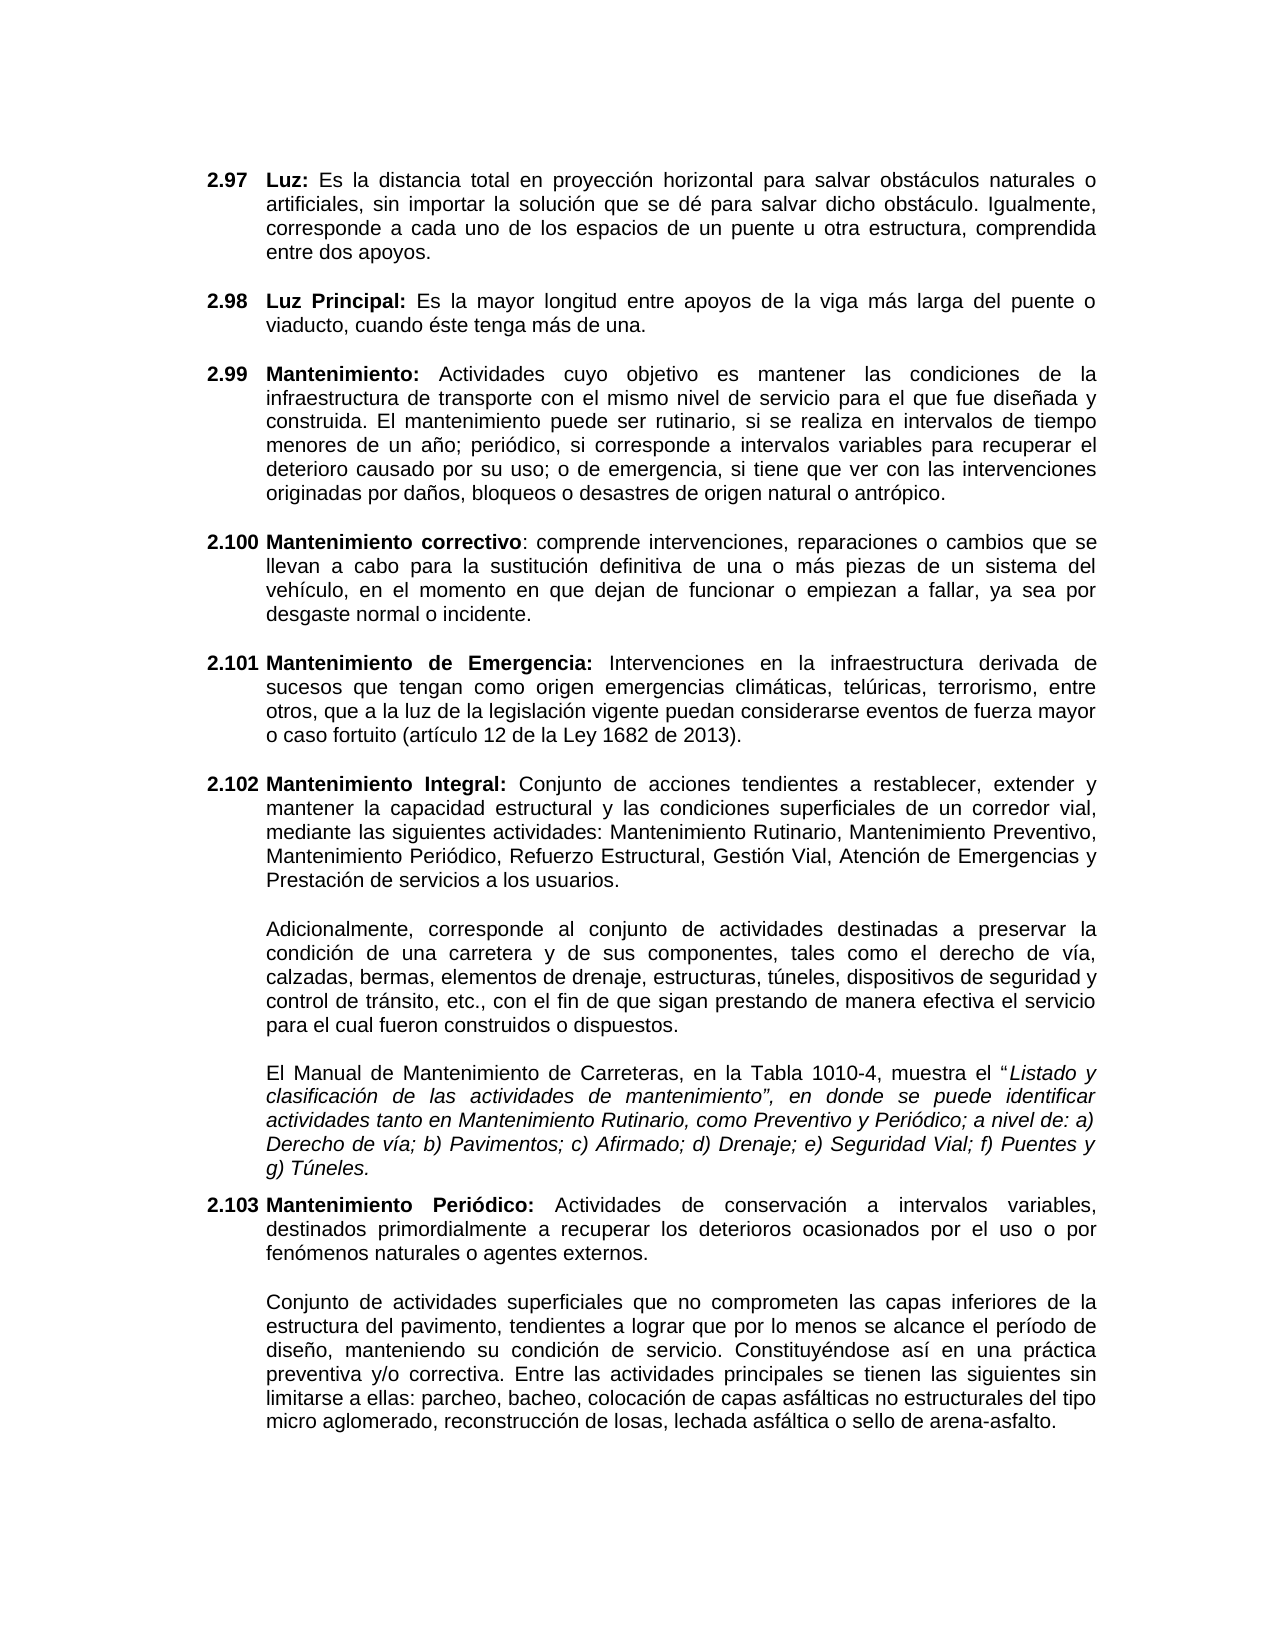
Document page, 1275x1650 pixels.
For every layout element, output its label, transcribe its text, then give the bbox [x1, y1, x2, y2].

list Mantenimiento Integral: Conjunto de acciones tendientes a restablecer, extender y mantener la capacidad estructural y las condiciones superficiales de un corredor vial, mediante las siguientes actividades: Mantenimiento Rutinario, Mantenimiento Preventivo, Mantenimiento Periódico, Refuerzo Estructural, Gestión Vial, Atención de Emergencias y Prestación de servicios a los usuarios. [207, 772, 1098, 892]
list Mantenimiento: Actividades cuyo objetivo es mantener las condiciones de la infraestructura de transporte con el mismo nivel de servicio para el que fue diseñada y construida. El mantenimiento puede ser rutinario, si se realiza en intervalos de tiempo menores de un año; periódico, si corresponde a intervalos variables para recuperar el deterioro causado por su uso; o de emergencia, si tiene que ver con las intervenciones originadas por daños, bloqueos o desastres de origen natural o antrópico. [207, 361, 1098, 505]
list Mantenimiento Periódico: Actividades de conservación a intervalos variables, destinados primordialmente a recuperar los deterioros ocasionados por el uso o por fenómenos naturales o agentes externos. [207, 1193, 1098, 1264]
list Mantenimiento correctivo: comprende intervenciones, reparaciones o cambios que se llevan a cabo para la sustitución definitiva de una o más piezas de un sistema del vehículo, en el momento en que dejan de funcionar o empiezan a fallar, ya sea por desgaste normal o incidente. [207, 530, 1098, 626]
text Conjunto de actividades superficiales que no comprometen las capas inferiores de la estructura del pavimento, tendientes a lograr que por lo menos se alcance el período de diseño, manteniendo su condición de servicio. Constituyéndose así en una práctica preventiva y/o correctiva. Entre las actividades principales se tienen las siguientes sin limitarse a ellas: parcheo, bacheo, colocación de capas asfálticas no estructurales del tipo micro aglomerado, reconstrucción de losas, lechada asfáltica o sello de arena-asfalto. [266, 1289, 1098, 1433]
list Luz Principal: Es la mayor longitud entre apoyos de la viga más larga del puente o viaducto, cuando éste tenga más de una. [207, 288, 1098, 336]
text Adicionalmente, corresponde al conjunto de actividades destinadas a preservar la condición de una carretera y de sus componentes, tales como el derecho de vía, calzadas, bermas, elementos de drenaje, estructuras, túneles, dispositivos de seguridad y control de tránsito, etc., con el fin de que sigan prestando de manera efectiva el servicio para el cual fueron construidos o dispuestos. [266, 917, 1098, 1036]
list Luz: Es la distancia total en proyección horizontal para salvar obstáculos naturales o artificiales, sin importar la solución que se dé para salvar dicho obstáculo. Igualmente, corresponde a cada uno de los espacios de un puente u otra estructura, comprendida entre dos apoyos. [207, 168, 1098, 263]
text El Manual de Mantenimiento de Carreteras, en la Tabla 1010-4, muestra el “Listado y clasificación de las actividades de mantenimiento”, en donde se puede identificar actividades tanto en Mantenimiento Rutinario, como Preventivo y Periódico; a nivel de: a) Derecho de vía; b) Pavimentos; c) Afirmado; d) Drenaje; e) Seguridad Vial; f) Puentes y g) Túneles. [266, 1060, 1098, 1180]
list Mantenimiento de Emergencia: Intervenciones en la infraestructura derivada de sucesos que tengan como origen emergencias climáticas, telúricas, terrorismo, entre otros, que a la luz de la legislación vigente puedan considerarse eventos de fuerza mayor o caso fortuito (artículo 12 de la Ley 1682 de 2013). [207, 651, 1098, 747]
